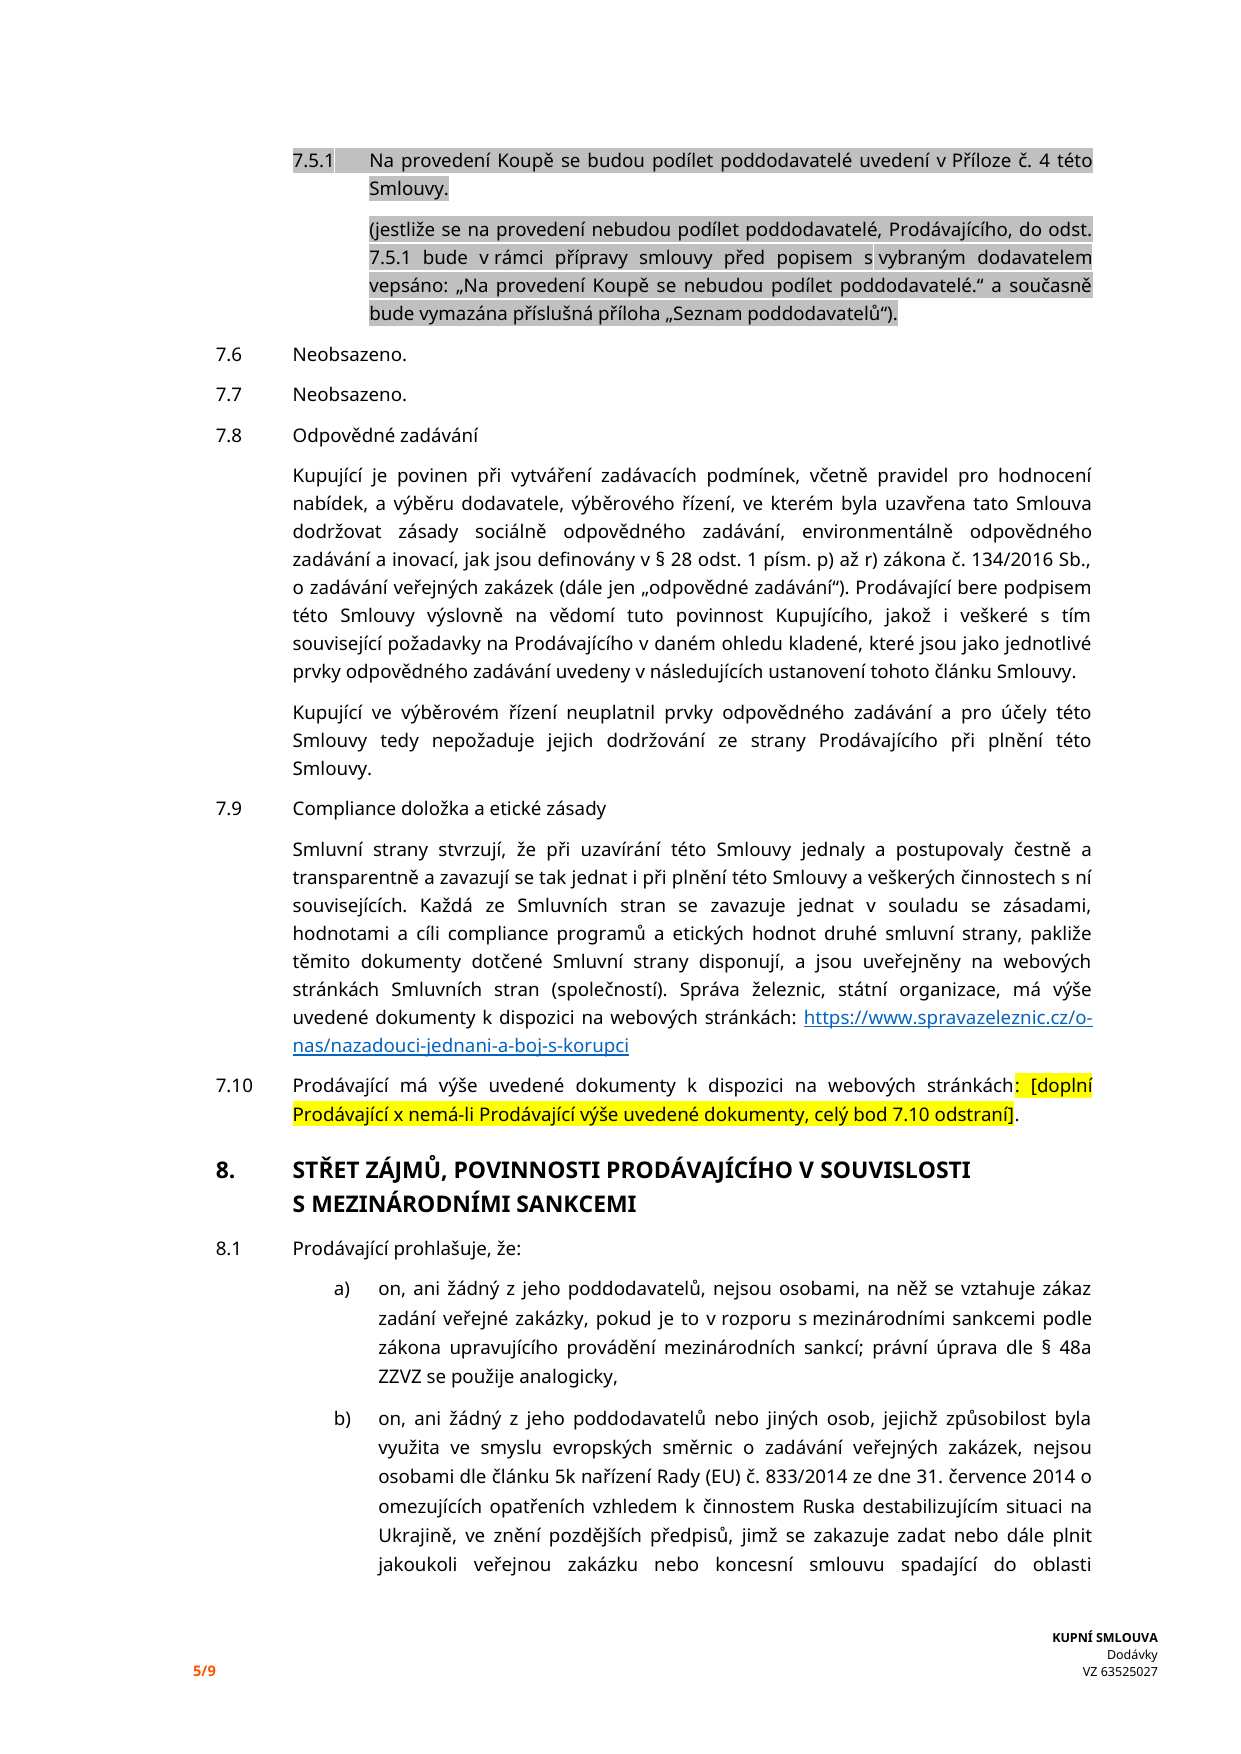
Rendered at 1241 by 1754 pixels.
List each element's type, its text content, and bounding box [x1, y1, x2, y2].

text STŘET ZÁJMŮ, POVINNOSTI prodávajícího V SOUVISLOSTI S MEZINÁRODNÍMI SANKCEMI [216, 1154, 1092, 1219]
list Prodávající prohlašuje, že: [216, 1235, 1092, 1261]
list (jestliže se na provedení nebudou podílet poddodavatelé, Prodávajícího, do odst. 7.5.1 bude v rámci přípravy smlouvy před popisem s vybraným dodavatelem vepsáno: „Na provedení Koupě se nebudou podílet poddodavatelé.“ a současně bude vymazána příslušná příloha „Seznam poddodavatelů“). [369, 298, 1092, 326]
text on, ani žádný z jeho poddodavatelů, nejsou osobami, na něž se vztahuje zákaz zadání veřejné zakázky, pokud je to v rozporu s mezinárodními sankcemi podle zákona upravujícího provádění mezinárodních sankcí; právní úprava dle § 48a ZZVZ se použije analogicky, [334, 1276, 1092, 1389]
text Neobsazeno. [216, 381, 1092, 407]
text Neobsazeno. [216, 341, 1092, 366]
text Compliance doložka a etické zásady [216, 796, 1092, 821]
list Kupující ve výběrovém řízení neuplatnil prvky odpovědného zadávání a pro účely této Smlouvy tedy nepožaduje jejich dodržování ze strany Prodávajícího při plnění této Smlouvy. [292, 699, 1092, 781]
list Kupující je povinen při vytváření zadávacích podmínek, včetně pravidel pro hodnocení nabídek, a výběru dodavatele, výběrového řízení, ve kterém byla uzavřena tato Smlouva dodržovat zásady sociálně odpovědného zadávání, environmentálně odpovědného zadávání a inovací, jak jsou definovány v § 28 odst. 1 písm. p) až r) zákona č. 134/2016 Sb., o zadávání veřejných zakázek (dále jen „odpovědné zadávání“). Prodávající bere podpisem této Smlouvy výslovně na vědomí tuto povinnost Kupujícího, jakož i veškeré s tím související požadavky na Prodávajícího v daném ohledu kladené, které jsou jako jednotlivé prvky odpovědného zadávání uvedeny v následujících ustanovení tohoto článku Smlouvy. [292, 462, 1092, 684]
text Prodávající má výše uvedené dokumenty k dispozici na webových stránkách: [doplní Prodávající x nemá-li Prodávající výše uvedené dokumenty, celý bod 7.10 odstraní]. [216, 1073, 1092, 1126]
text Odpovědné zadávání [216, 422, 1092, 447]
text Na provedení Koupě se budou podílet poddodavatelé uvedení v Příloze č. 4 této Smlouvy. [292, 148, 1092, 201]
list Smluvní strany stvrzují, že při uzavírání této Smlouvy jednaly a postupovaly čestně a transparentně a zavazují se tak jednat i při plnění této Smlouvy a veškerých činnostech s ní souvisejících. Každá ze Smluvních stran se zavazuje jednat v souladu se zásadami, hodnotami a cíli compliance programů a etických hodnot druhé smluvní strany, pakliže těmito dokumenty dotčené Smluvní strany disponují, a jsou uveřejněny na webových stránkách Smluvních stran (společností). Správa železnic, státní organizace, má výše uvedené dokumenty k dispozici na webových stránkách: https://www.spravazeleznic.cz/o-nas/nazadouci-jednani-a-boj-s-korupci [292, 836, 1092, 1058]
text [334, 1405, 1092, 1577]
